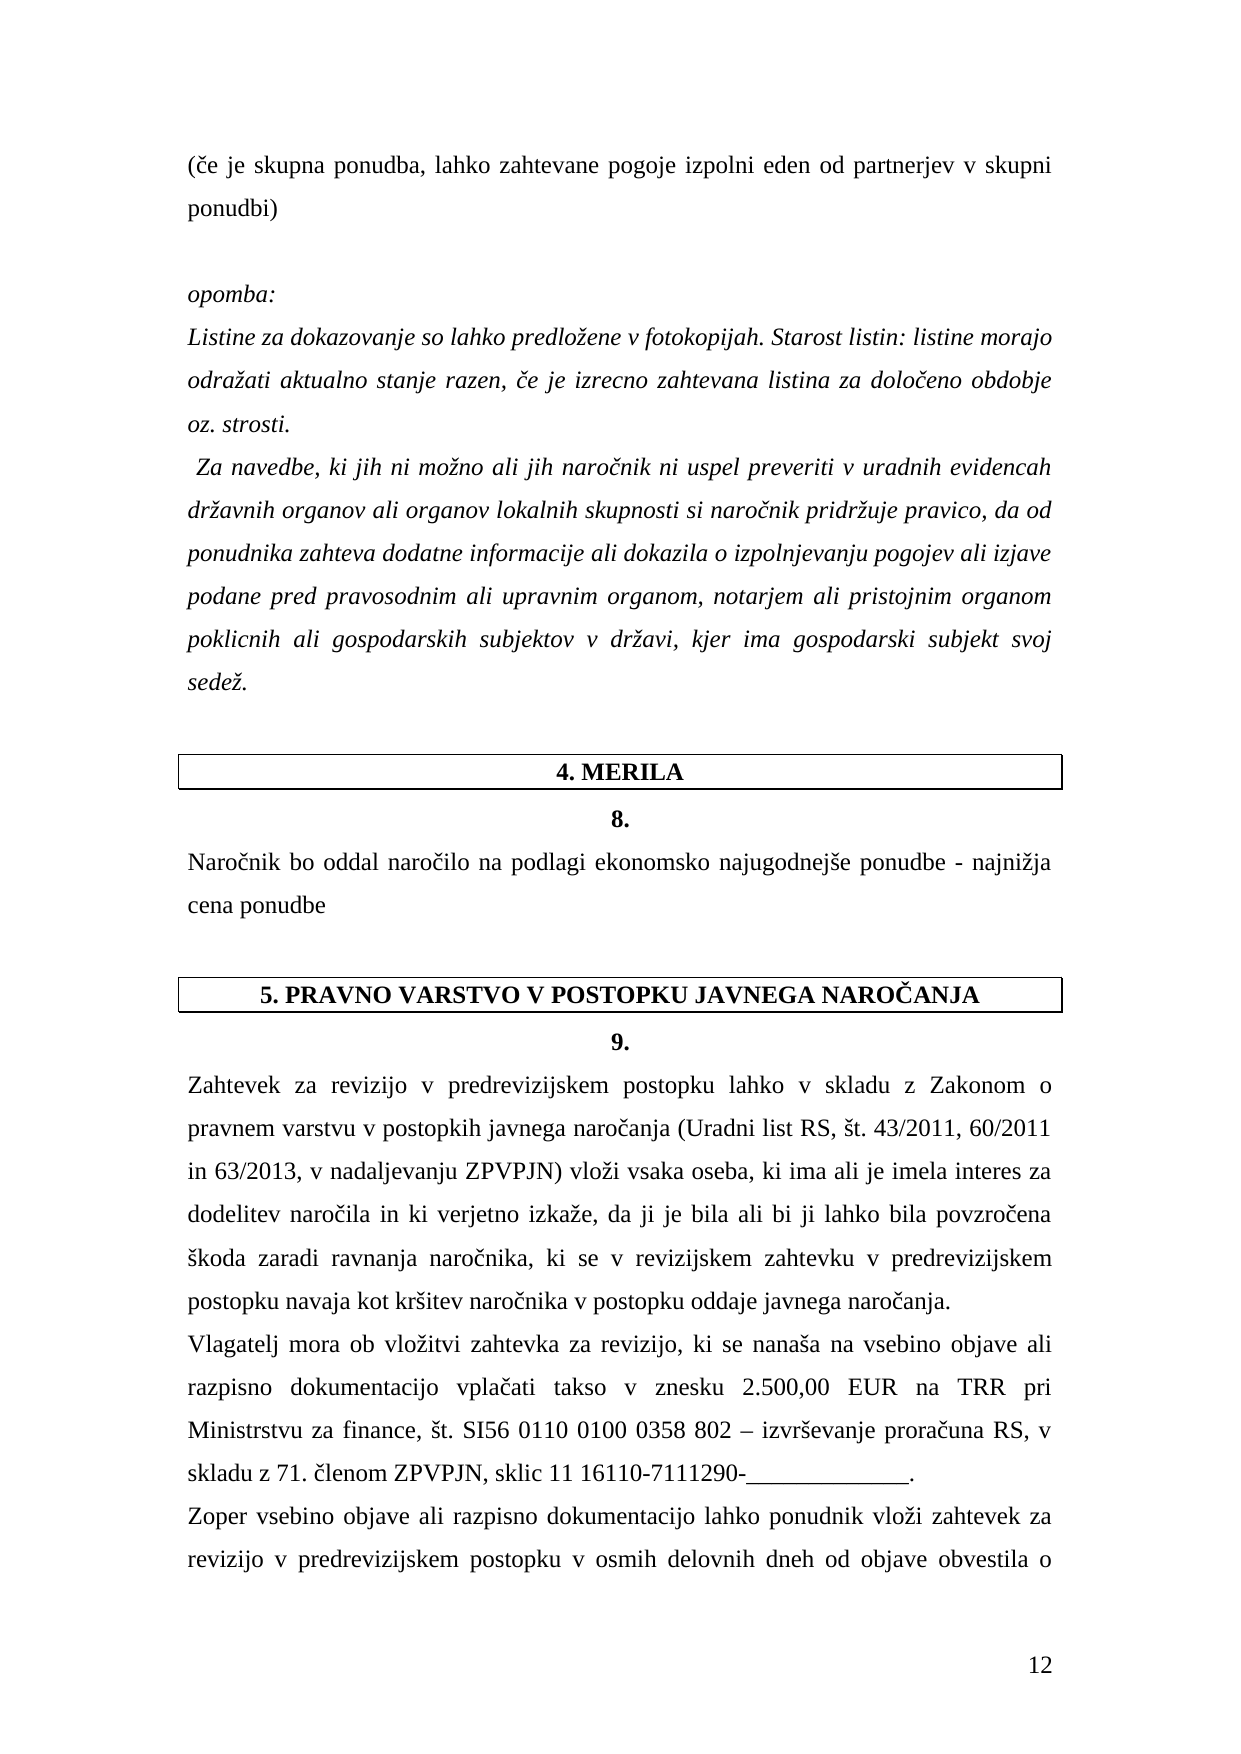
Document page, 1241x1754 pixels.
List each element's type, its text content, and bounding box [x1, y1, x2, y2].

text Vlagatelj mora ob vložitvi zahtevka za revizijo, ki se nanaša na vsebino objave ali razpisno dokumentacijo vplačati takso v znesku 2.500,00 EUR na TRR pri Ministrstvu za finance, št. SI56 0110 0100 0358 802 – izvrševanje proračuna RS, v skladu z 71. členom ZPVPJN, sklic 11 16110-7111290-_____________. [187, 1329, 1053, 1487]
text Naročnik bo oddal naročilo na podlagi ekonomsko najugodnejše ponudbe - najnižja cena ponudbe [187, 847, 1053, 919]
text 4. MERILA [179, 755, 1061, 788]
text Za navedbe, ki jih ni možno ali jih naročnik ni uspel preveriti v uradnih evidencah državnih organov ali organov lokalnih skupnosti si naročnik pridržuje pravico, da od ponudnika zahteva dodatne informacije ali dokazila o izpolnjevanju pogojev ali izjave podane pred pravosodnim ali upravnim organom, notarjem ali pristojnim organom poklicnih ali gospodarskih subjektov v državi, kjer ima gospodarski subjekt svoj sedež. [187, 452, 1053, 696]
list 9. [187, 1027, 1053, 1056]
text (če je skupna ponudba, lahko zahtevane pogoje izpolni eden od partnerjev v skupni ponudbi) [187, 150, 1053, 222]
subtitle 8. [187, 804, 1053, 833]
text 5. PRAVNO VARSTVO V POSTOPKU JAVNEGA NAROČANJA [179, 978, 1061, 1011]
text Zahtevek za revizijo v predrevizijskem postopku lahko v skladu z Zakonom o pravnem varstvu v postopkih javnega naročanja (Uradni list RS, št. 43/2011, 60/2011 in 63/2013, v nadaljevanju ZPVPJN) vloži vsaka oseba, ki ima ali je imela interes za dodelitev naročila in ki verjetno izkaže, da ji je bila ali bi ji lahko bila povzročena škoda zaradi ravnanja naročnika, ki se v revizijskem zahtevku v predrevizijskem postopku navaja kot kršitev naročnika v postopku oddaje javnega naročanja. [187, 1070, 1053, 1314]
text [187, 1501, 1053, 1573]
text Listine za dokazovanje so lahko predložene v fotokopijah. Starost listin: listine morajo odražati aktualno stanje razen, če je izrecno zahtevana listina za določeno obdobje oz. strosti. [187, 322, 1053, 437]
text opomba: [187, 279, 1053, 308]
